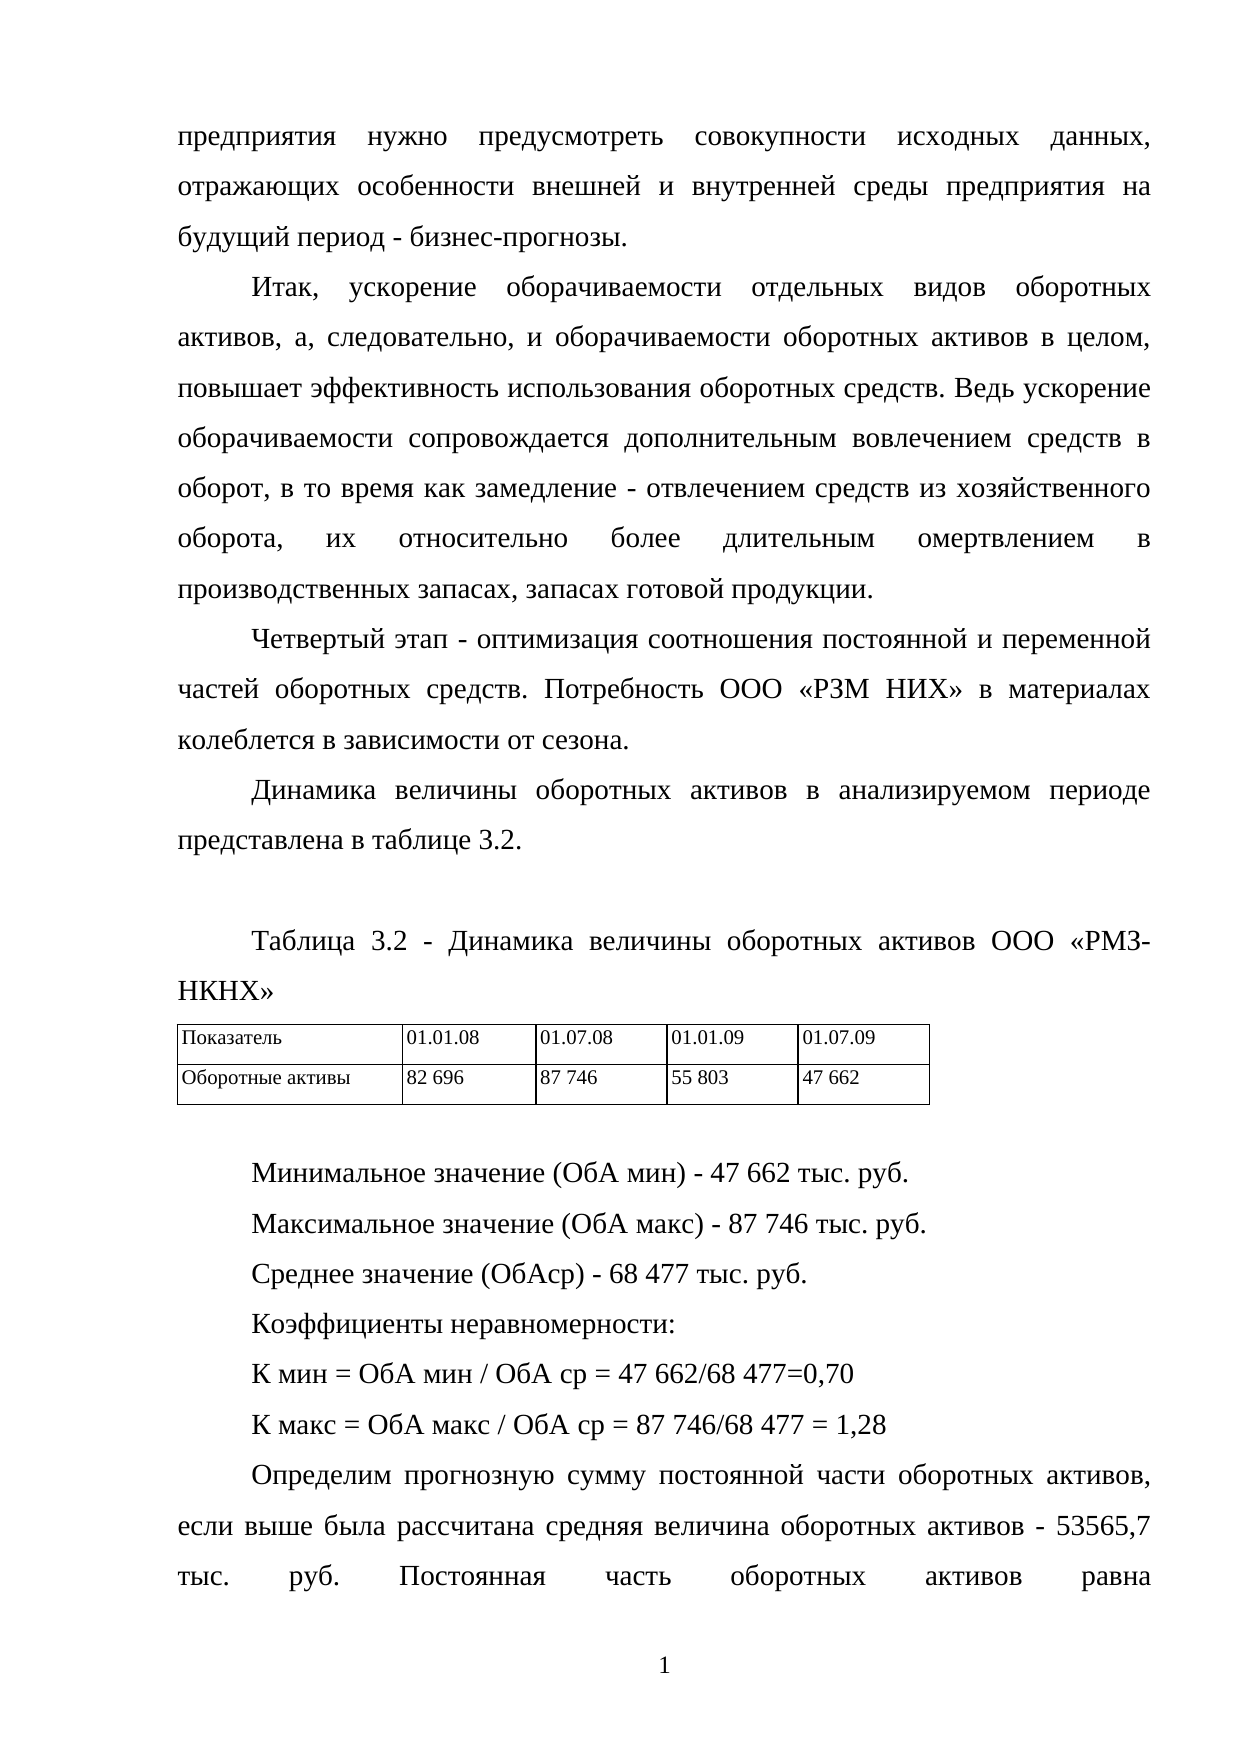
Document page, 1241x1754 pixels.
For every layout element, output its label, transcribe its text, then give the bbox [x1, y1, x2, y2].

table_header 01.07.08 [537, 1025, 666, 1064]
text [177, 118, 1152, 252]
table_cell 82 696 [403, 1065, 535, 1103]
text Коэффициенты неравномерности: [177, 1306, 1152, 1340]
text Среднее значение (ОбАср) - 68 477 тыс. руб. [177, 1256, 1152, 1289]
text К макс = ОбА макс / ОбА ср = 87 746/68 477 = 1,28 [177, 1407, 1152, 1441]
text Итак, ускорение оборачиваемости отдельных видов оборотных активов, а, следовательно, и оборачиваемости оборотных активов в целом, повышает эффективность использования оборотных средств. Ведь ускорение оборачиваемости сопровождается дополнительным вовлечением средств в оборот, в то время как замедление - отвлечением средств из хозяйственного оборота, их относительно более длительным омертвлением в производственных запасах, запасах готовой продукции. [177, 269, 1152, 604]
text Максимальное значение (ОбА макс) - 87 746 тыс. руб. [177, 1206, 1152, 1239]
text Минимальное значение (ОбА мин) - 47 662 тыс. руб. [177, 1155, 1152, 1189]
table_cell 55 803 [668, 1065, 797, 1103]
text Таблица 3.2 - Динамика величины оборотных активов ООО «РМЗ-НКНХ» [177, 923, 1152, 1007]
table_cell 47 662 [799, 1065, 929, 1103]
table_header 01.07.09 [799, 1025, 929, 1064]
text Динамика величины оборотных активов в анализируемом периоде представлена в таблице 3.2. [177, 772, 1152, 856]
table_cell Оборотные активы [178, 1065, 402, 1103]
text Четвертый этап - оптимизация соотношения постоянной и переменной частей оборотных средств. Потребность ООО «РЗМ НИХ» в материалах колеблется в зависимости от сезона. [177, 621, 1152, 755]
text К мин = ОбА мин / ОбА ср = 47 662/68 477=0,70 [177, 1357, 1152, 1390]
table_header Показатель [178, 1025, 402, 1064]
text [177, 1457, 1152, 1591]
table_header 01.01.08 [403, 1025, 535, 1064]
table_cell 87 746 [537, 1065, 666, 1103]
table_header 01.01.09 [668, 1025, 797, 1064]
